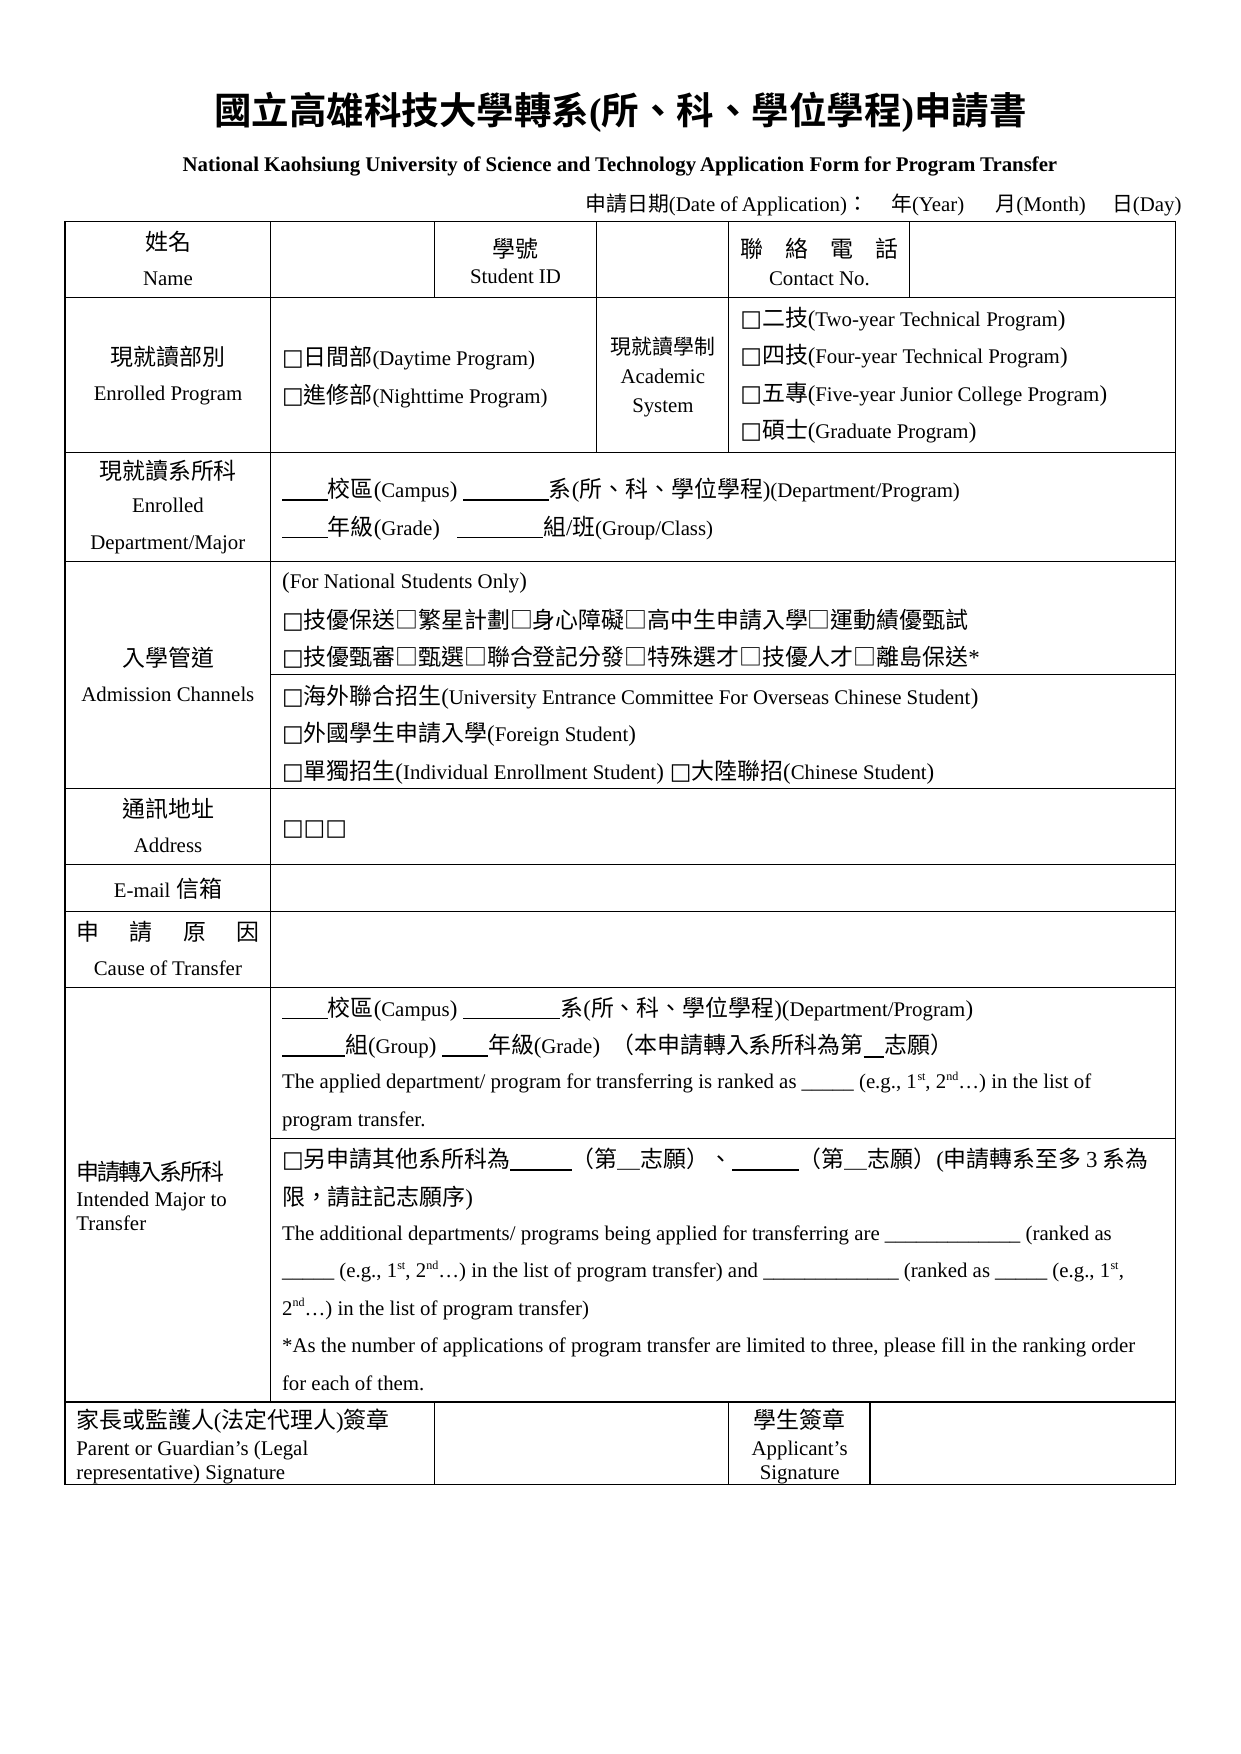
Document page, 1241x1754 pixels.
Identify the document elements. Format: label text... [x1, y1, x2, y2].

table_cell □二技(Two-year Technical Program) □四技(Four-year Technical Program) □五專(Five-year Junior College Program) □碩士(Graduate Program) [729, 298, 1175, 452]
table_cell [435, 1403, 728, 1484]
table_cell 學生簽章 Applicant’s Signature [729, 1403, 869, 1484]
text 國立高雄科技大學轉系(所、科、學位學程)申請書 [59, 71, 1181, 146]
table_cell [271, 912, 1175, 987]
table_cell □日間部(Daytime Program) □進修部(Nighttime Program) [271, 298, 596, 452]
table_cell 現就讀部別 Enrolled Program [66, 298, 270, 452]
table_header 聯絡電話 Contact No. [729, 222, 909, 297]
table_cell 現就讀系所科 Enrolled Department/Major [66, 453, 270, 561]
table_cell 申請原因 Cause of Transfer [66, 912, 270, 987]
table_cell 校區(Campus) 系(所、科、學位學程)(Department/Program) 組(Group) 年級(Grade) （本申請轉入系所科為第 志願） The applied department/ program for transferring is ranked as _____ (e.g., 1st, 2nd…) in the list of program transfer. [271, 988, 1175, 1138]
table_cell (For National Students Only) □技優保送□繁星計劃□身心障礙□高中生申請入學□運動績優甄試 □技優甄審□甄選□聯合登記分發□特殊選才□技優人才□離島保送* [271, 562, 1175, 674]
table_cell [271, 865, 1175, 911]
table_header 姓名 Name [66, 222, 270, 297]
table_cell 家長或監護人(法定代理人)簽章Parent or Guardian’s (Legal representative) Signature [66, 1403, 434, 1484]
text National Kaohsiung University of Science and Technology Application Form for Program Transfer [59, 146, 1181, 183]
table_header [271, 222, 434, 297]
table_cell □另申請其他系所科為 （第＿志願）、 （第＿志願）(申請轉系至多3系為限，請註記志願序) The additional departments/ programs being applied for transferring are _____________ (ranked as _____ (e.g., 1st, 2nd…) in the list of program transfer) and _____________ (ranked as _____ (e.g., 1st, 2nd…) in the list of program transfer) *As the number of applications of program transfer are limited to three, please fill in the ranking order for each of them. [271, 1139, 1175, 1401]
table_cell 入學管道 Admission Channels [66, 562, 270, 788]
table_header [597, 222, 728, 297]
table_cell 申請轉入系所科 Intended Major to Transfer [66, 988, 270, 1401]
table_cell [871, 1403, 1175, 1484]
table_header [910, 222, 1175, 297]
table_cell □海外聯合招生(University Entrance Committee For Overseas Chinese Student) □外國學生申請入學(Foreign Student) □單獨招生(Individual Enrollment Student) □大陸聯招(Chinese Student) [271, 675, 1175, 788]
table_cell 現就讀學制 Academic System [597, 298, 728, 452]
table_cell E-mail 信箱 [66, 865, 270, 911]
table_cell □□□ [271, 789, 1175, 864]
table_header 學號 Student ID [435, 222, 596, 297]
text 申請日期(Date of Application)： 年(Year) 月(Month) 日(Day) [59, 183, 1181, 221]
table_cell 校區(Campus) 系(所、科、學位學程)(Department/Program) 年級(Grade) 組/班(Group/Class) [271, 453, 1175, 561]
table_cell 通訊地址 Address [66, 789, 270, 864]
